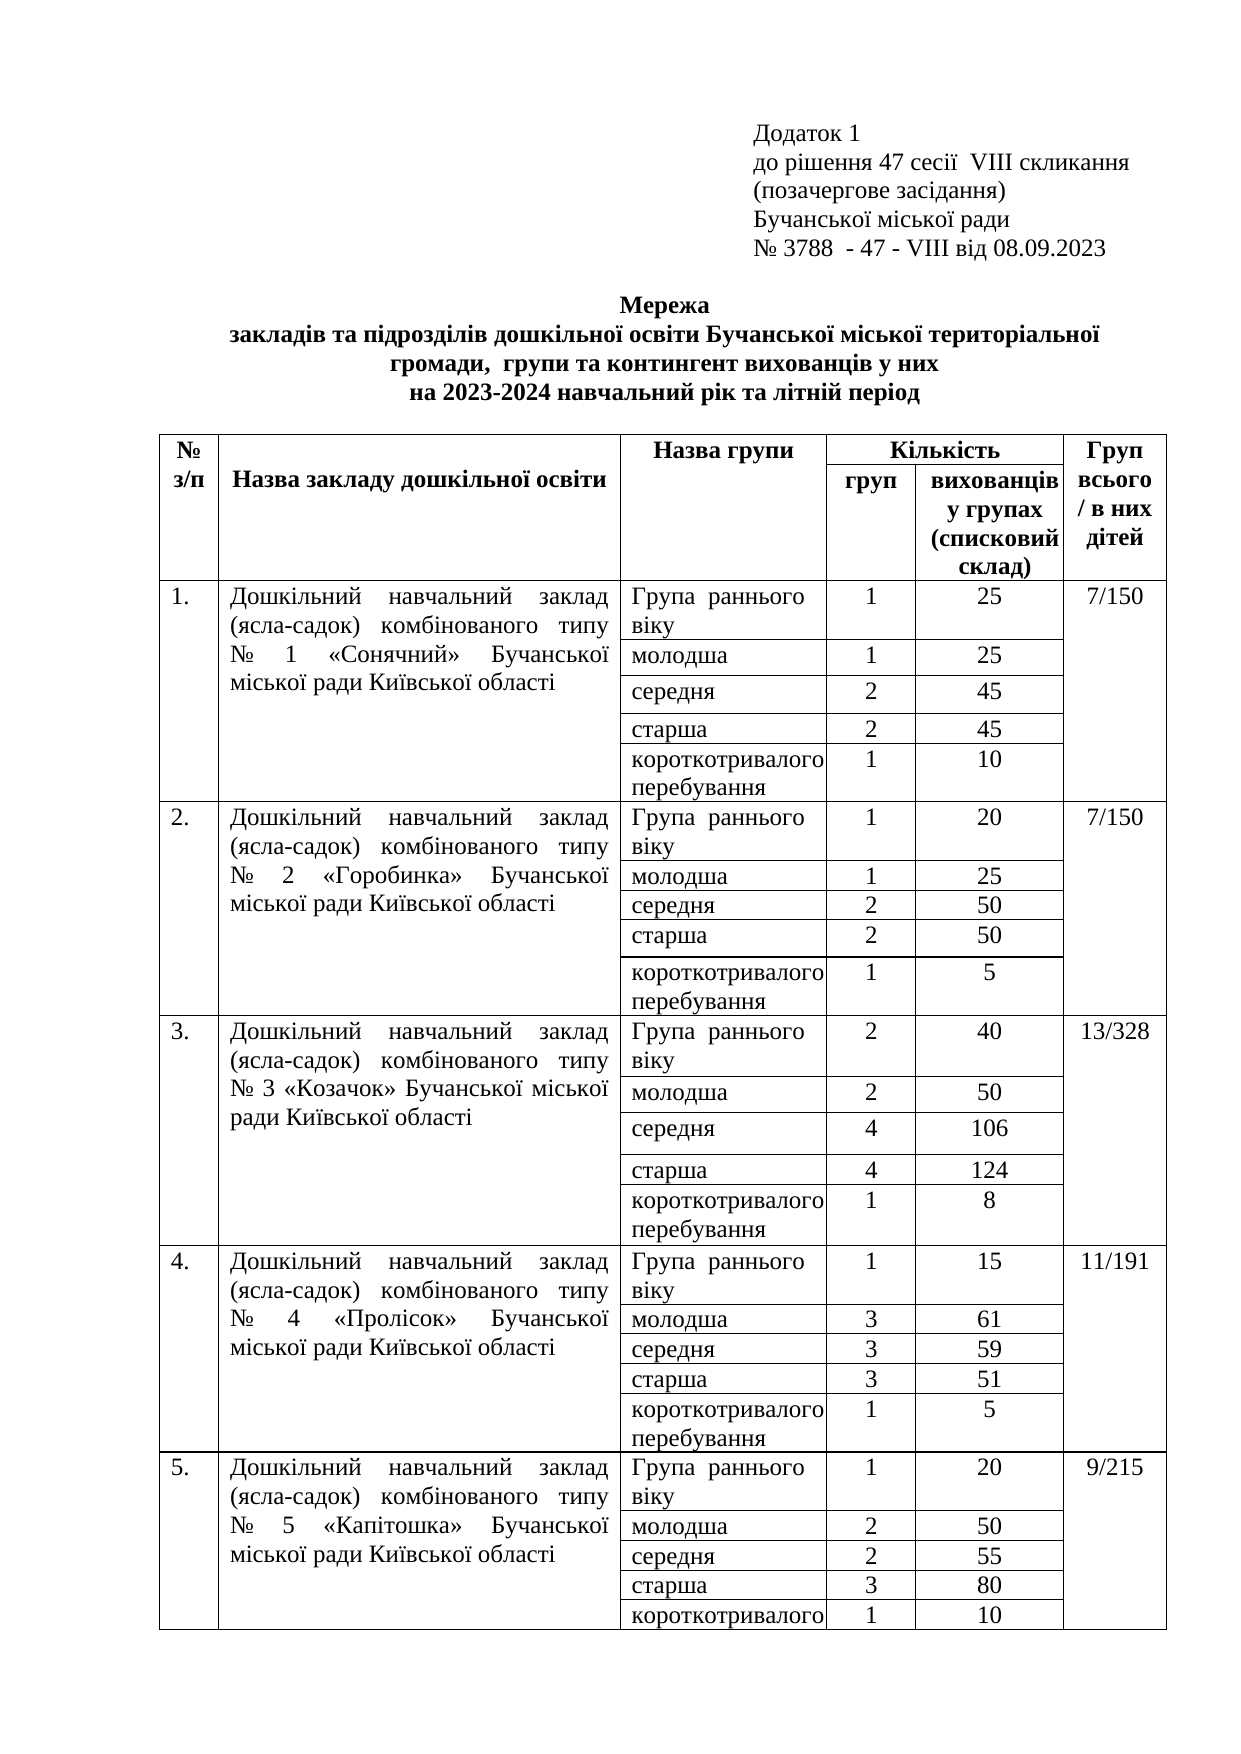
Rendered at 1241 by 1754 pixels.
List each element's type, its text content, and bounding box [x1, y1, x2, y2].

text до рішення 47 сесії VIIІ скликання [255, 147, 1152, 176]
table_cell 3 [827, 1334, 915, 1363]
table_cell Група раннього віку [621, 1246, 826, 1303]
table_cell Дошкільний навчальний заклад (ясла-садок) комбінованого типу № 2 «Горобинка» Бучанської міської ради Київської області [219, 802, 620, 1015]
table_cell короткотривалого перебування [621, 958, 826, 1015]
table_cell молодша [621, 861, 826, 889]
table_cell старша [621, 920, 826, 956]
table_cell 3 [827, 1571, 915, 1599]
table_cell 2 [827, 891, 915, 919]
table_cell 55 [916, 1541, 1063, 1569]
table_cell 2 [827, 714, 915, 743]
table_cell 10 [916, 744, 1063, 801]
table_cell короткотривалого перебування [621, 744, 826, 801]
table_cell 15 [916, 1246, 1063, 1303]
table_cell 5 [916, 1394, 1063, 1451]
table_cell 2. [160, 802, 218, 1015]
table_cell 1 [827, 861, 915, 889]
table_cell 1 [827, 1600, 915, 1629]
table_cell середня [621, 676, 826, 713]
table_cell 124 [916, 1155, 1063, 1184]
table_cell молодша [621, 1305, 826, 1333]
table_cell старша [621, 1571, 826, 1599]
table_cell 11/191 [1064, 1246, 1166, 1451]
table_cell 1 [827, 1246, 915, 1303]
table_cell середня [621, 891, 826, 919]
table_cell 106 [916, 1113, 1063, 1154]
table_cell Дошкільний навчальний заклад (ясла-садок) комбінованого типу № 4 «Пролісок» Бучанської міської ради Київської області [219, 1246, 620, 1451]
table_cell молодша [621, 1077, 826, 1112]
text закладів та підрозділів дошкільної освіти Бучанської міської територіальної громади, групи та контингент вихованців у них [177, 319, 1152, 377]
table_cell короткотривалого перебування [621, 1185, 826, 1245]
table_cell середня [621, 1541, 826, 1569]
table_cell Група раннього віку [621, 581, 826, 639]
table_cell старша [621, 1364, 826, 1393]
text на 2023-2024 навчальний рік та літній період [177, 377, 1152, 406]
table_cell Група раннього віку [621, 802, 826, 860]
table_cell 25 [916, 861, 1063, 889]
table_cell 7/150 [1064, 802, 1166, 1015]
table_cell 1 [827, 744, 915, 801]
table_cell 1 [827, 581, 915, 639]
table_cell 8 [916, 1185, 1063, 1245]
table_cell середня [621, 1113, 826, 1154]
table_cell 2 [827, 1541, 915, 1569]
text Мережа [177, 291, 1152, 319]
text Додаток 1 [255, 118, 1152, 147]
table_cell 5. [160, 1453, 218, 1629]
table_cell 5 [916, 958, 1063, 1015]
table_cell Група раннього віку [621, 1016, 826, 1076]
table_cell старша [621, 1155, 826, 1184]
table_cell 3 [827, 1305, 915, 1333]
table_cell 1 [827, 1185, 915, 1245]
table_cell Дошкільний навчальний заклад (ясла-садок) комбінованого типу № 3 «Козачок» Бучанської міської ради Київської області [219, 1016, 620, 1245]
table_cell 45 [916, 714, 1063, 743]
table_cell 9/215 [1064, 1453, 1166, 1629]
table_cell 1 [827, 958, 915, 1015]
table_cell 40 [916, 1016, 1063, 1076]
table_cell 80 [916, 1571, 1063, 1599]
text (позачергове засідання) [255, 176, 1152, 204]
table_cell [621, 1600, 826, 1629]
table_cell 2 [827, 1511, 915, 1540]
table_header Назва групи [621, 435, 826, 580]
table_cell 4. [160, 1246, 218, 1451]
table_cell вихованців у групах (списковий склад) [916, 465, 1063, 580]
table_cell 10 [916, 1600, 1063, 1629]
table_cell 7/150 [1064, 581, 1166, 801]
table_cell 20 [916, 802, 1063, 860]
table_cell 25 [916, 640, 1063, 675]
table_cell 20 [916, 1453, 1063, 1510]
table_cell 2 [827, 1077, 915, 1112]
table_header № з/п [160, 435, 218, 580]
table_cell 4 [827, 1155, 915, 1184]
table_cell 2 [827, 1016, 915, 1076]
table_cell Дошкільний навчальний заклад (ясла-садок) комбінованого типу № 1 «Сонячний» Бучанської міської ради Київської області [219, 581, 620, 801]
table_cell 50 [916, 1077, 1063, 1112]
table_cell Група раннього віку [621, 1453, 826, 1510]
table_cell 13/328 [1064, 1016, 1166, 1245]
table_cell молодша [621, 640, 826, 675]
table_cell 50 [916, 920, 1063, 956]
table_cell 4 [827, 1113, 915, 1154]
table_cell 3 [827, 1364, 915, 1393]
table_cell 2 [827, 920, 915, 956]
table_cell 61 [916, 1305, 1063, 1333]
table_cell 1. [160, 581, 218, 801]
table_cell груп [827, 465, 915, 580]
table_cell середня [621, 1334, 826, 1363]
table_cell 51 [916, 1364, 1063, 1393]
text Бучанської міської ради [255, 204, 1152, 233]
table_cell молодша [621, 1511, 826, 1540]
table_cell короткотривалого перебування [621, 1394, 826, 1451]
table_cell 45 [916, 676, 1063, 713]
table_cell 59 [916, 1334, 1063, 1363]
table_cell 2 [827, 676, 915, 713]
table_header Кількість [827, 435, 1063, 464]
table_cell 50 [916, 1511, 1063, 1540]
table_cell 1 [827, 1453, 915, 1510]
table_cell 3. [160, 1016, 218, 1245]
table_cell 25 [916, 581, 1063, 639]
table_cell Дошкільний навчальний заклад (ясла-садок) комбінованого типу № 5 «Капітошка» Бучанської міської ради Київської області [219, 1453, 620, 1629]
table_cell 1 [827, 802, 915, 860]
table_cell старша [621, 714, 826, 743]
table_header Назва закладу дошкільної освіти [219, 435, 620, 580]
text № 3788 - 47 - VIІI від 08.09.2023 [255, 233, 1152, 262]
table_cell 1 [827, 640, 915, 675]
table_header Груп всього/ в них дітей [1064, 435, 1166, 580]
table_cell 50 [916, 891, 1063, 919]
table_cell 1 [827, 1394, 915, 1451]
